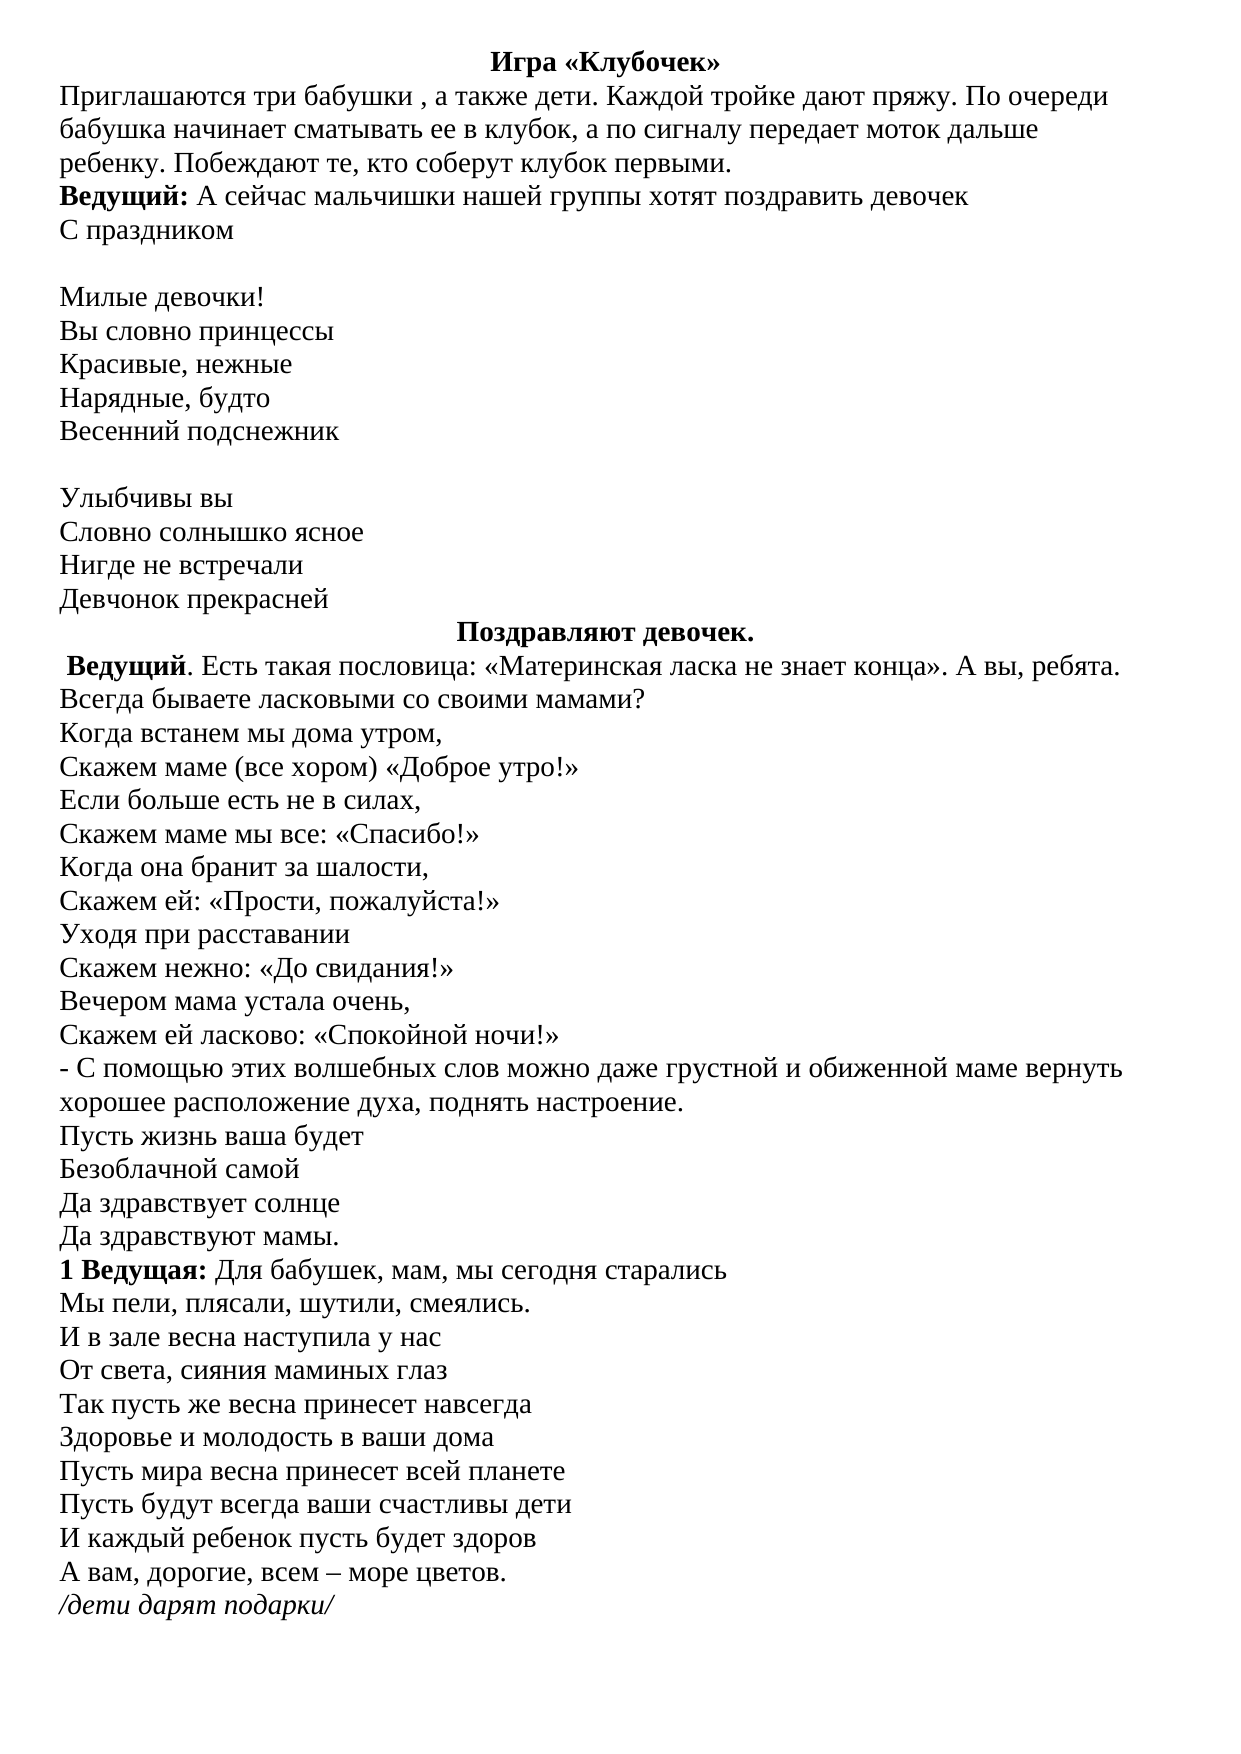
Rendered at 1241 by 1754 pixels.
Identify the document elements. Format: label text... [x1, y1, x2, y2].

text Скажем маме (все хором) «Доброе утро!» [59, 749, 1152, 782]
text Пусть мира весна принесет всей планете [59, 1453, 1152, 1487]
text Нигде не встречали [59, 547, 1152, 581]
text Весенний подснежник [59, 413, 1152, 447]
text Здоровье и молодость в ваши дома [59, 1419, 1152, 1453]
text Поздравляют девочек. [59, 614, 1152, 648]
text Да здравствуют мамы. [59, 1218, 1152, 1252]
text Мы пели, плясали, шутили, смеялись. [59, 1285, 1152, 1319]
text Милые девочки! [59, 279, 1152, 313]
text Пусть жизнь ваша будет [59, 1118, 1152, 1151]
text Словно солнышко ясное [59, 514, 1152, 547]
text - С помощью этих волшебных слов можно даже грустной и обиженной маме вернуть хорошее расположение духа, поднять настроение. [59, 1051, 1152, 1118]
text Скажем ей: «Прости, пожалуйста!» [59, 883, 1152, 916]
text Игра «Клубочек» [59, 44, 1152, 78]
text Ведущий: А сейчас мальчишки нашей группы хотят поздравить девочек [59, 178, 1152, 212]
text И каждый ребенок пусть будет здоров [59, 1520, 1152, 1554]
text Пусть будут всегда ваши счастливы дети [59, 1487, 1152, 1520]
text Ведущий. Есть такая пословица: «Материнская ласка не знает конца». А вы, ребята. Всегда бываете ласковыми со своими мамами? [59, 648, 1152, 715]
text Вечером мама устала очень, [59, 983, 1152, 1017]
text /дети дарят подарки/ [59, 1587, 1152, 1621]
text Да здравствует солнце [59, 1185, 1152, 1218]
text 1 Ведущая: Для бабушек, мам, мы сегодня старались [59, 1252, 1152, 1285]
text Безоблачной самой [59, 1151, 1152, 1185]
text Когда она бранит за шалости, [59, 849, 1152, 883]
text Красивые, нежные [59, 346, 1152, 380]
text Нарядные, будто [59, 380, 1152, 413]
text От света, сияния маминых глаз [59, 1352, 1152, 1386]
text И в зале весна наступила у нас [59, 1319, 1152, 1352]
text Приглашаются три бабушки , а также дети. Каждой тройке дают пряжу. По очереди бабушка начинает сматывать ее в клубок, а по сигналу передает моток дальше ребенку. Побеждают те, кто соберут клубок первыми. [59, 78, 1152, 178]
text Так пусть же весна принесет навсегда [59, 1386, 1152, 1419]
text Если больше есть не в силах, [59, 782, 1152, 816]
text Уходя при расставании [59, 916, 1152, 950]
text С праздником [59, 212, 1152, 246]
text А вам, дорогие, всем – море цветов. [59, 1554, 1152, 1587]
text Скажем ей ласково: «Спокойной ночи!» [59, 1017, 1152, 1051]
text Скажем маме мы все: «Спасибо!» [59, 816, 1152, 849]
text Скажем нежно: «До свидания!» [59, 950, 1152, 983]
text Вы словно принцессы [59, 313, 1152, 346]
text Девчонок прекрасней [59, 581, 1152, 614]
text Когда встанем мы дома утром, [59, 715, 1152, 749]
text Улыбчивы вы [59, 480, 1152, 514]
